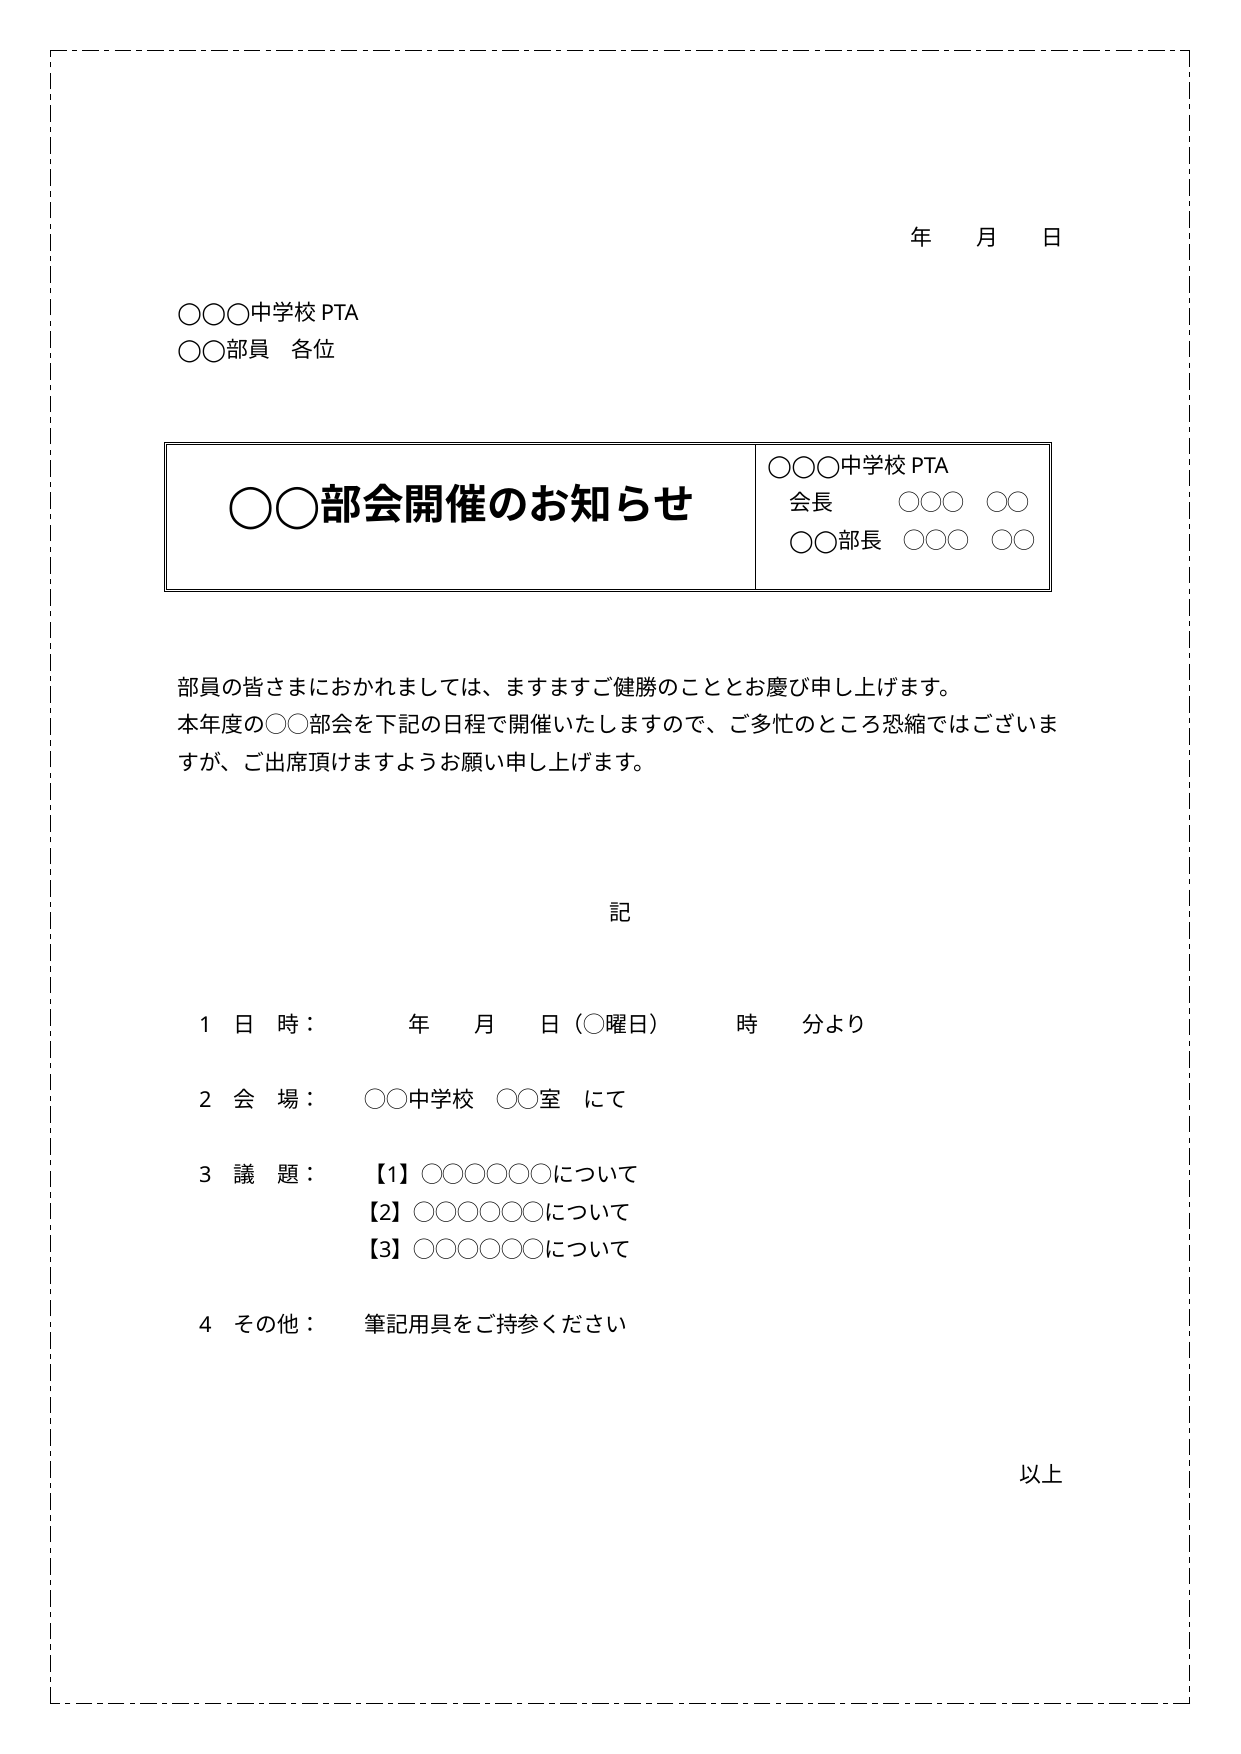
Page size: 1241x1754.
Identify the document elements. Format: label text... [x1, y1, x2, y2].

text 3 議 題： 【1】◯◯◯◯◯◯について [177, 1154, 1063, 1192]
subtitle 記 [177, 892, 1063, 929]
text ◯◯◯中学校PTA [177, 292, 1063, 329]
text 4 その他： 筆記用具をご持参ください [177, 1304, 1063, 1342]
text 【2】◯◯◯◯◯◯について [177, 1192, 1063, 1229]
text 部員の皆さまにおかれましては、ますますご健勝のこととお慶び申し上げます。 [177, 667, 1063, 704]
text 【3】◯◯◯◯◯◯について [177, 1229, 1063, 1267]
text 以上 [177, 1454, 1063, 1492]
table_header ◯◯◯中学校PTA 会長 ◯◯◯ ◯◯ ◯◯部長 ◯◯◯ ◯◯ [756, 445, 1049, 589]
text ◯◯部員 各位 [177, 329, 1063, 367]
text 本年度の◯◯部会を下記の日程で開催いたしますので、ご多忙のところ恐縮ではございますが、ご出席頂けますようお願い申し上げます。 [177, 704, 1063, 779]
table_header ◯◯部会開催のお知らせ [167, 445, 755, 589]
text 年 月 日 [177, 217, 1063, 254]
text 2 会 場： ◯◯中学校 ◯◯室 にて [177, 1079, 1063, 1117]
text 1 日 時： 年 月 日（◯曜日） 時 分より [177, 1004, 1063, 1042]
